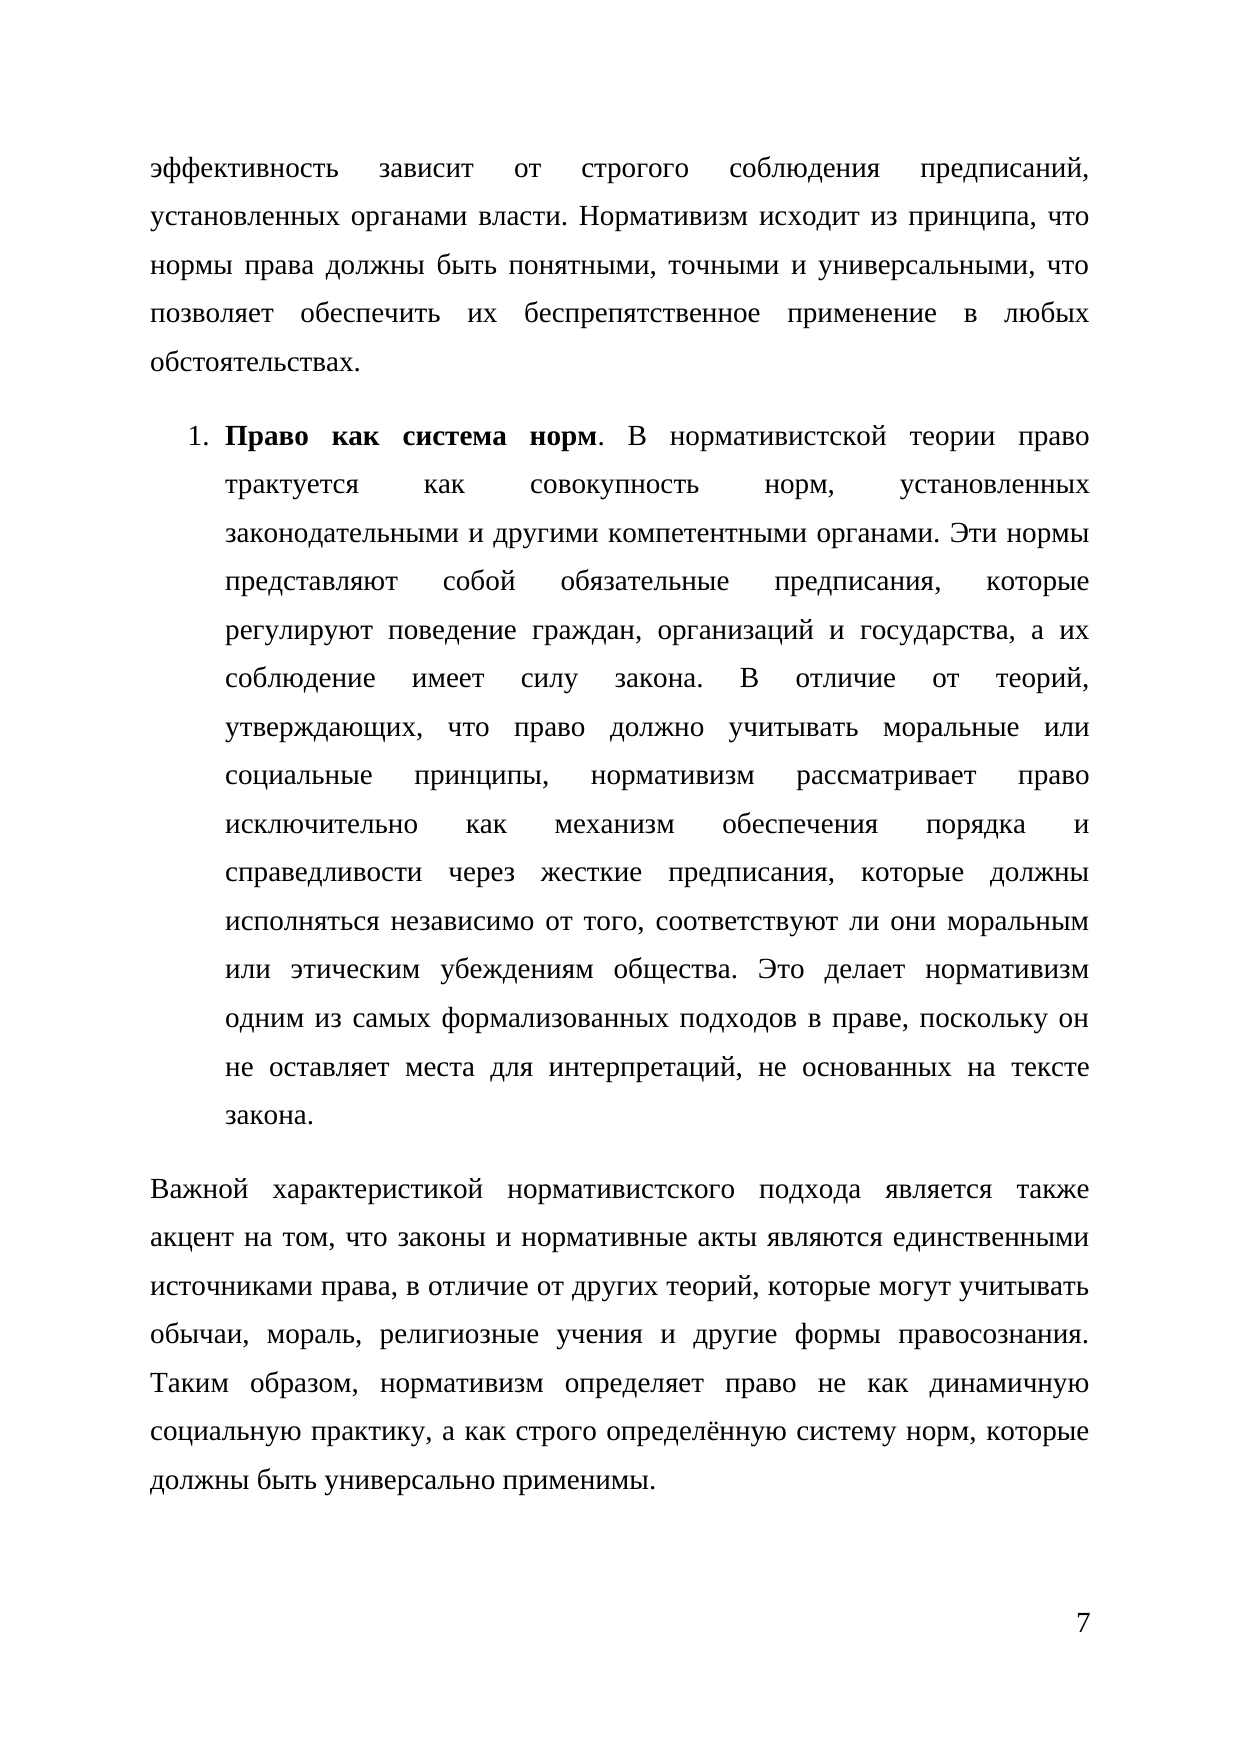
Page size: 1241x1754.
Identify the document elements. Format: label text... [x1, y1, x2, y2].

list Право как система норм. В нормативистской теории право трактуется как совокупность норм, установленных законодательными и другими компетентными органами. Эти нормы представляют собой обязательные предписания, которые регулируют поведение граждан, организаций и государства, а их соблюдение имеет силу закона. В отличие от теорий, утверждающих, что право должно учитывать моральные или социальные принципы, нормативизм рассматривает право исключительно как механизм обеспечения порядка и справедливости через жесткие предписания, которые должны исполняться независимо от того, соответствуют ли они моральным или этическим убеждениям общества. Это делает нормативизм одним из самых формализованных подходов в праве, поскольку он не оставляет места для интерпретаций, не основанных на тексте закона. [187, 418, 1090, 1131]
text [150, 150, 1090, 378]
text Важной характеристикой нормативистского подхода является также акцент на том, что законы и нормативные акты являются единственными источниками права, в отличие от других теорий, которые могут учитывать обычаи, мораль, религиозные учения и другие формы правосознания. Таким образом, нормативизм определяет право не как динамичную социальную практику, а как строго определённую систему норм, которые должны быть универсально применимы. [150, 1171, 1090, 1496]
